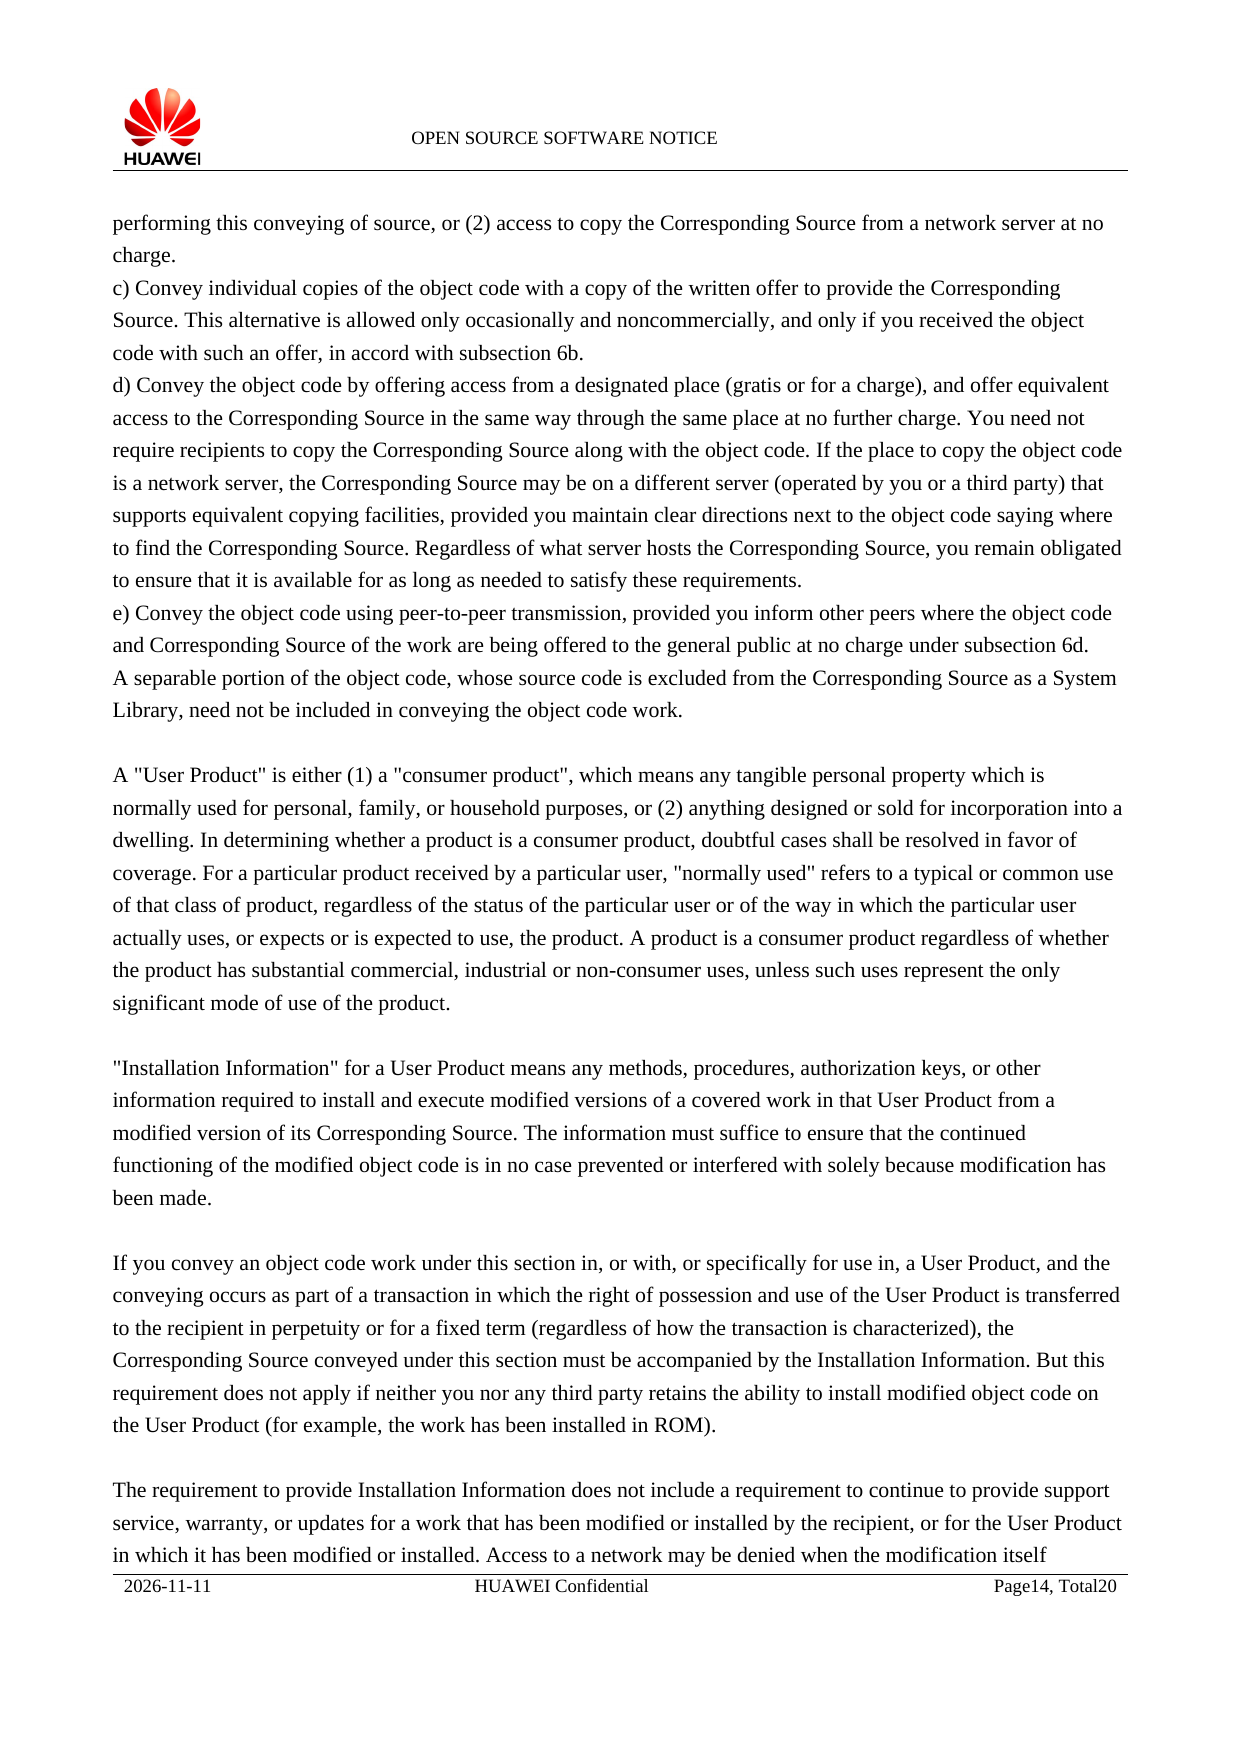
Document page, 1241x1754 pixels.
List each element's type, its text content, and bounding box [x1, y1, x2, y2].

text "Installation Information" for a User Product means any methods, procedures, authorization keys, or other information required to install and execute modified versions of a covered work in that User Product from a modified version of its Corresponding Source. The information must suffice to ensure that the continued functioning of the modified object code is in no case prevented or interfered with solely because modification has been made. [112, 1051, 1128, 1214]
text If you convey an object code work under this section in, or with, or specifically for use in, a User Product, and the conveying occurs as part of a transaction in which the right of possession and use of the User Product is transferred to the recipient in perpetuity or for a fixed term (regardless of how the transaction is characterized), the Corresponding Source conveyed under this section must be accompanied by the Installation Information. But this requirement does not apply if neither you nor any third party retains the ability to install modified object code on the User Product (for example, the work has been installed in ROM). [112, 1246, 1128, 1441]
text e) Convey the object code using peer-to-peer transmission, provided you inform other peers where the object code and Corresponding Source of the work are being offered to the general public at no charge under subsection 6d. [112, 596, 1128, 661]
text d) Convey the object code by offering access from a designated place (gratis or for a charge), and offer equivalent access to the Corresponding Source in the same way through the same place at no further charge. You need not require recipients to copy the Corresponding Source along with the object code. If the place to copy the object code is a network server, the Corresponding Source may be on a different server (operated by you or a third party) that supports equivalent copying facilities, provided you maintain clear directions next to the object code saying where to find the Corresponding Source. Regardless of what server hosts the Corresponding Source, you remain obligated to ensure that it is available for as long as needed to satisfy these requirements. [112, 369, 1128, 596]
picture [124, 88, 201, 165]
text c) Convey individual copies of the object code with a copy of the written offer to provide the Corresponding Source. This alternative is allowed only occasionally and noncommercially, and only if you received the object code with such an offer, in accord with subsection 6b. [112, 271, 1128, 369]
text A "User Product" is either (1) a "consumer product", which means any tangible personal property which is normally used for personal, family, or household purposes, or (2) anything designed or sold for incorporation into a dwelling. In determining whether a product is a consumer product, doubtful cases shall be resolved in favor of coverage. For a particular product received by a particular user, "normally used" refers to a typical or common use of that class of product, regardless of the status of the particular user or of the way in which the particular user actually uses, or expects or is expected to use, the product. A product is a consumer product regardless of whether the product has substantial commercial, industrial or non-consumer uses, unless such uses represent the only significant mode of use of the product. [112, 759, 1128, 1019]
text A separable portion of the object code, whose source code is excluded from the Corresponding Source as a System Library, need not be included in conveying the object code work. [112, 661, 1128, 726]
